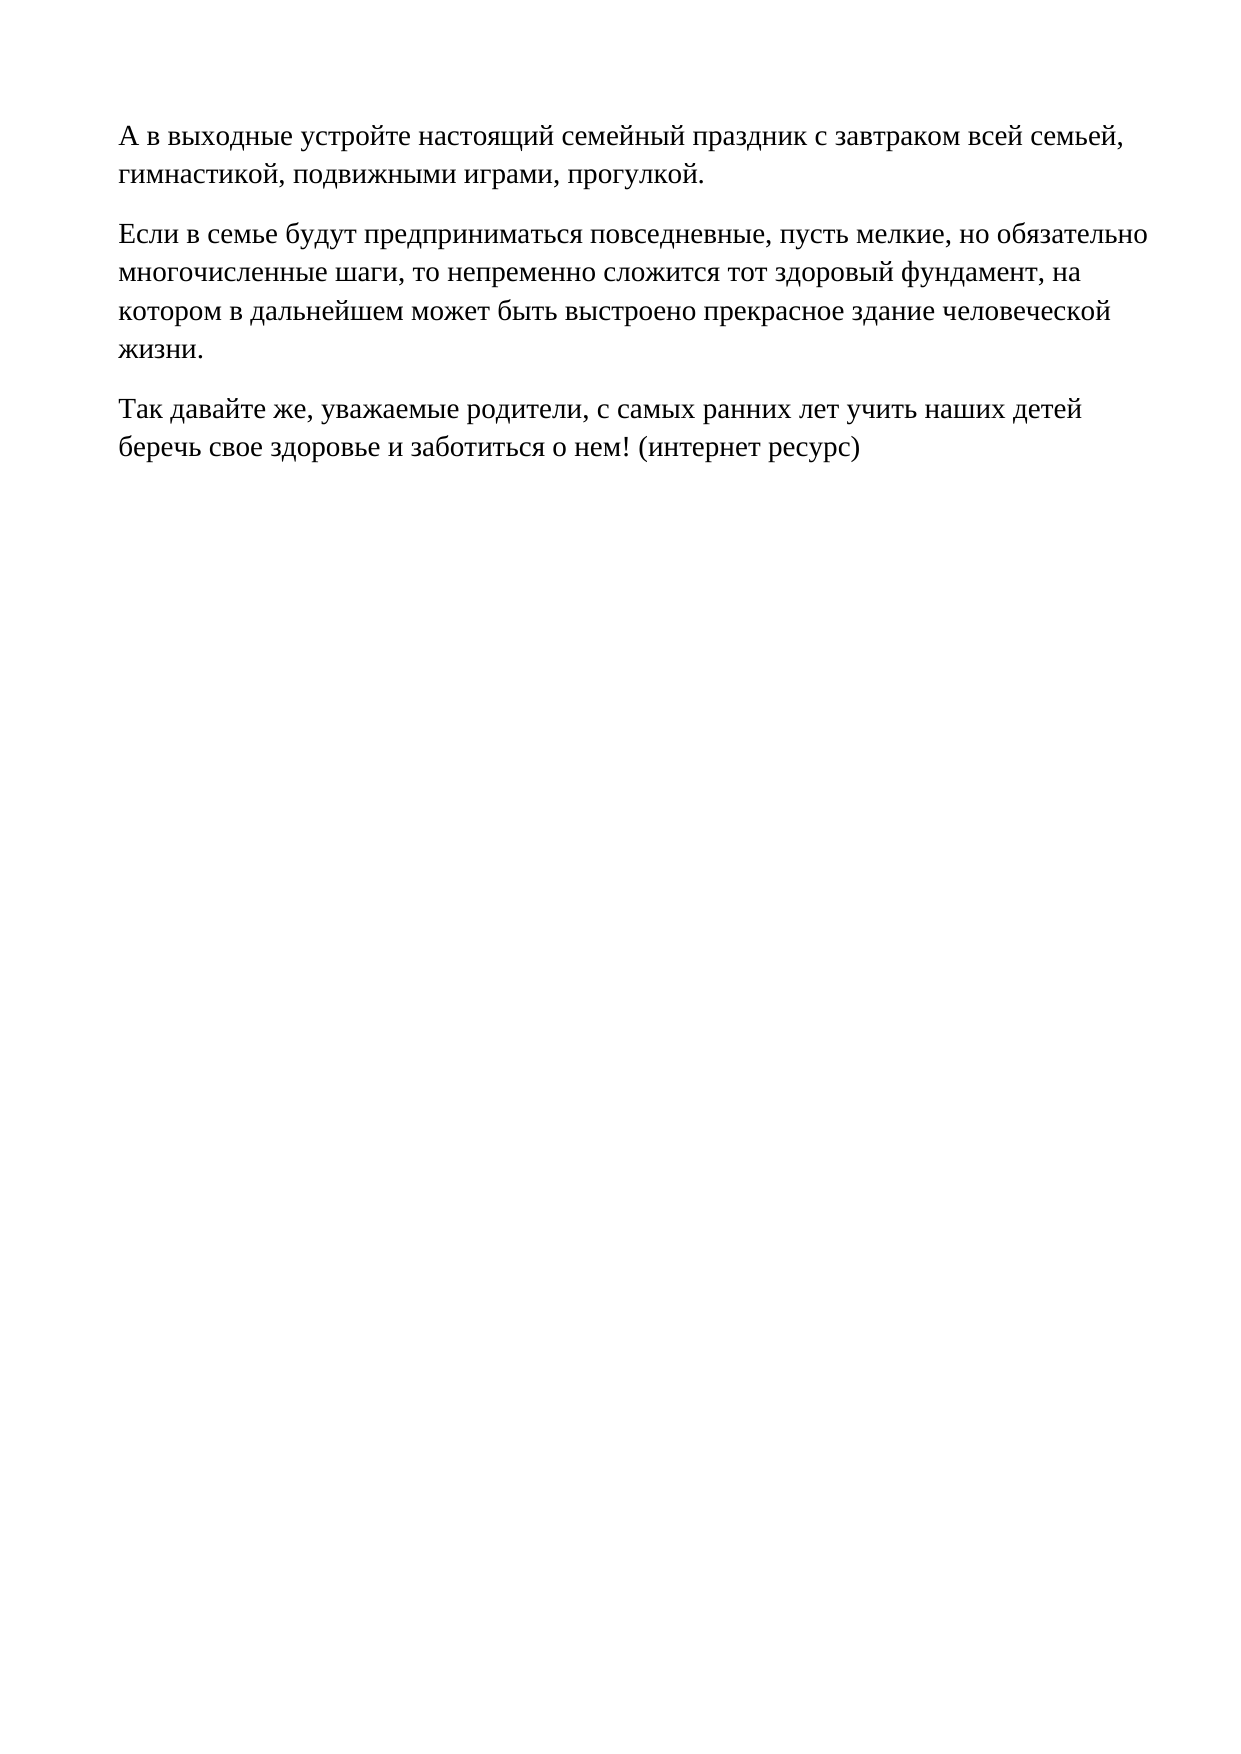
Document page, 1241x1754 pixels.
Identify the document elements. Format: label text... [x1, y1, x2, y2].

text Если в семье будут предприниматься повседневные, пусть мелкие, но обязательно многочисленные шаги, то непременно сложится тот здоровый фундамент, на котором в дальнейшем может быть выстроено прекрасное здание человеческой жизни. [118, 216, 1152, 365]
text Так давайте же, уважаемые родители, с самых ранних лет учить наших детей беречь свое здоровье и заботиться о нем! (интернет ресурс) [118, 391, 1152, 463]
text А в выходные устройте настоящий семейный праздник с завтраком всей семьей, гимнастикой, подвижными играми, прогулкой. [118, 118, 1152, 190]
